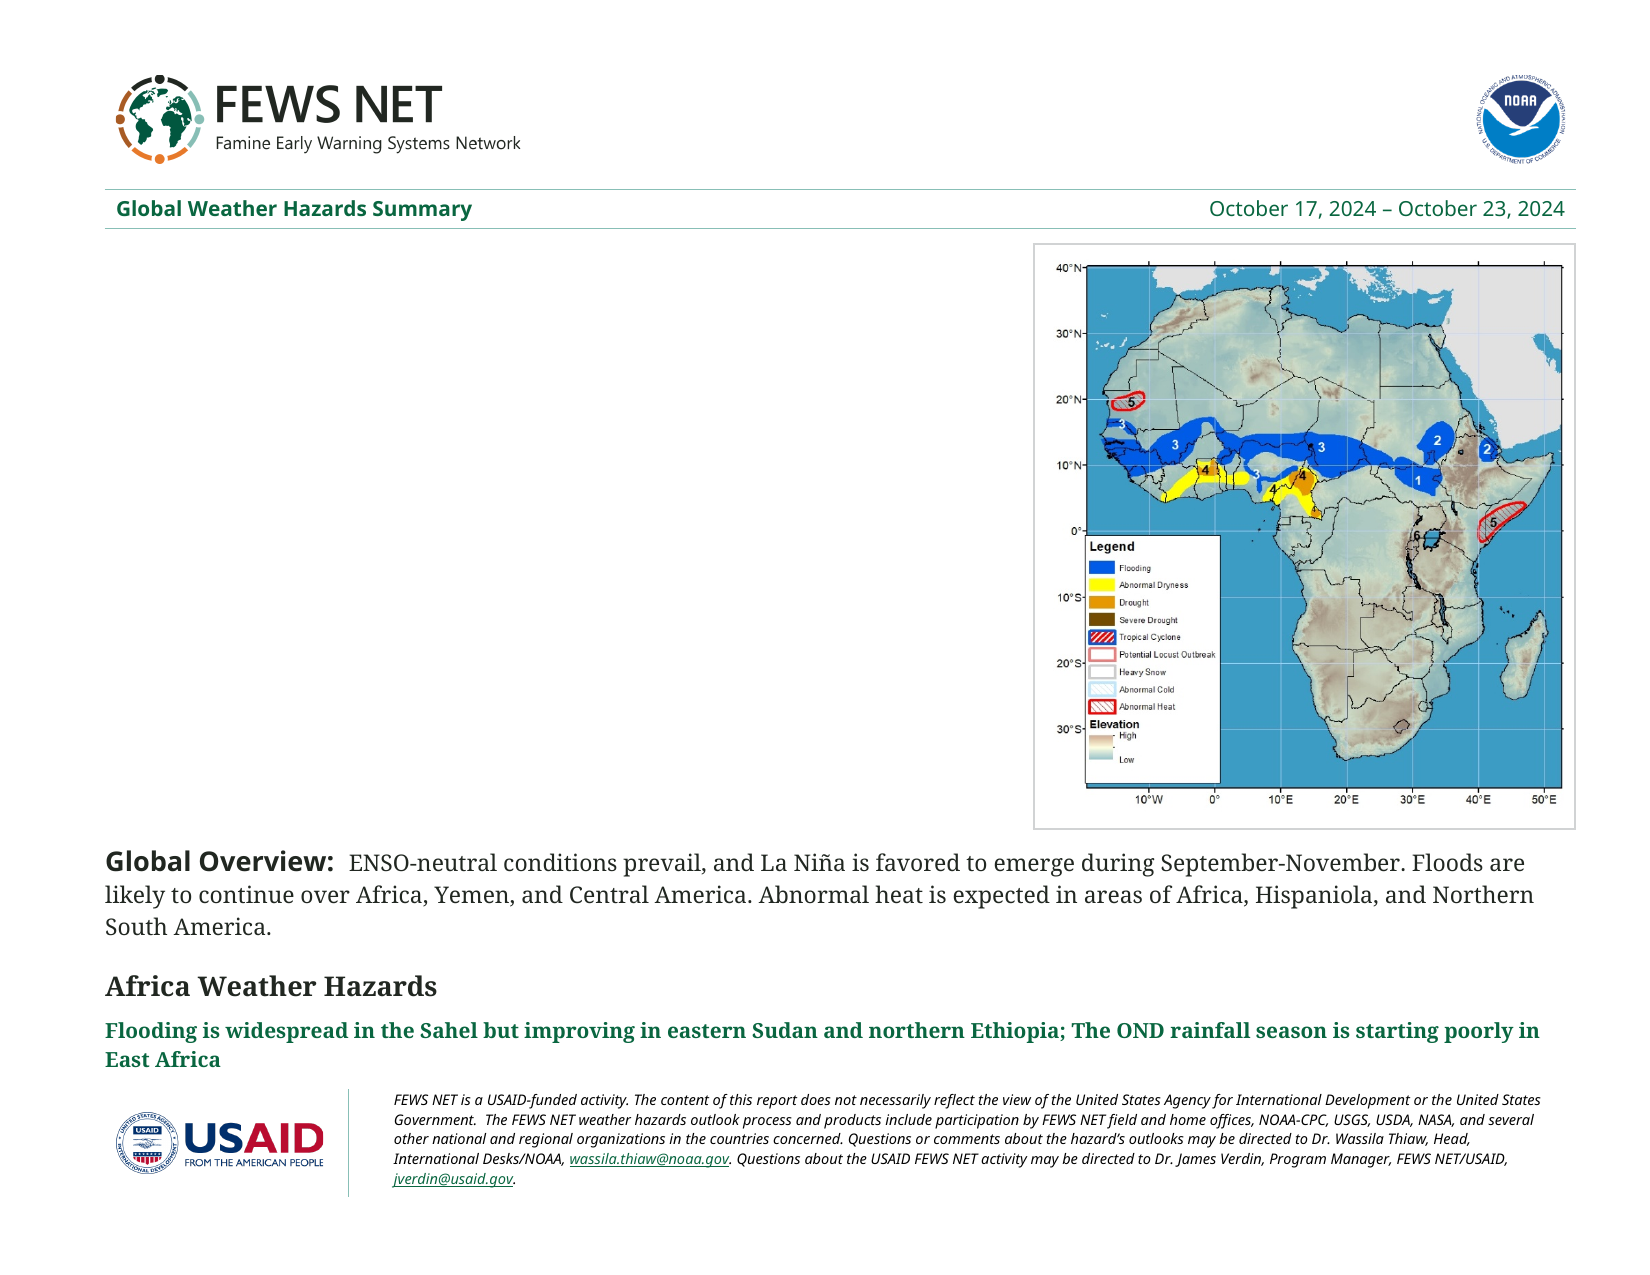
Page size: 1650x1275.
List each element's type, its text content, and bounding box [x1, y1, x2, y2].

picture [115, 75, 521, 164]
picture [1052, 249, 1564, 827]
subtitle Africa Weather Hazards [105, 967, 1575, 1004]
picture [116, 1112, 324, 1174]
table_header [1035, 245, 1574, 828]
text Flooding is widespread in the Sahel but improving in eastern Sudan and northern Ethiopia; The OND rainfall season is starting poorly in East Africa [105, 1016, 1575, 1073]
title Global Overview: ENSO-neutral conditions prevail, and La Niña is favored to emerge during September-November. Floods are likely to continue over Africa, Yemen, and Central America. Abnormal heat is expected in areas of Africa, Hispaniola, and Northern South America. [105, 843, 1575, 942]
picture [1476, 75, 1566, 164]
